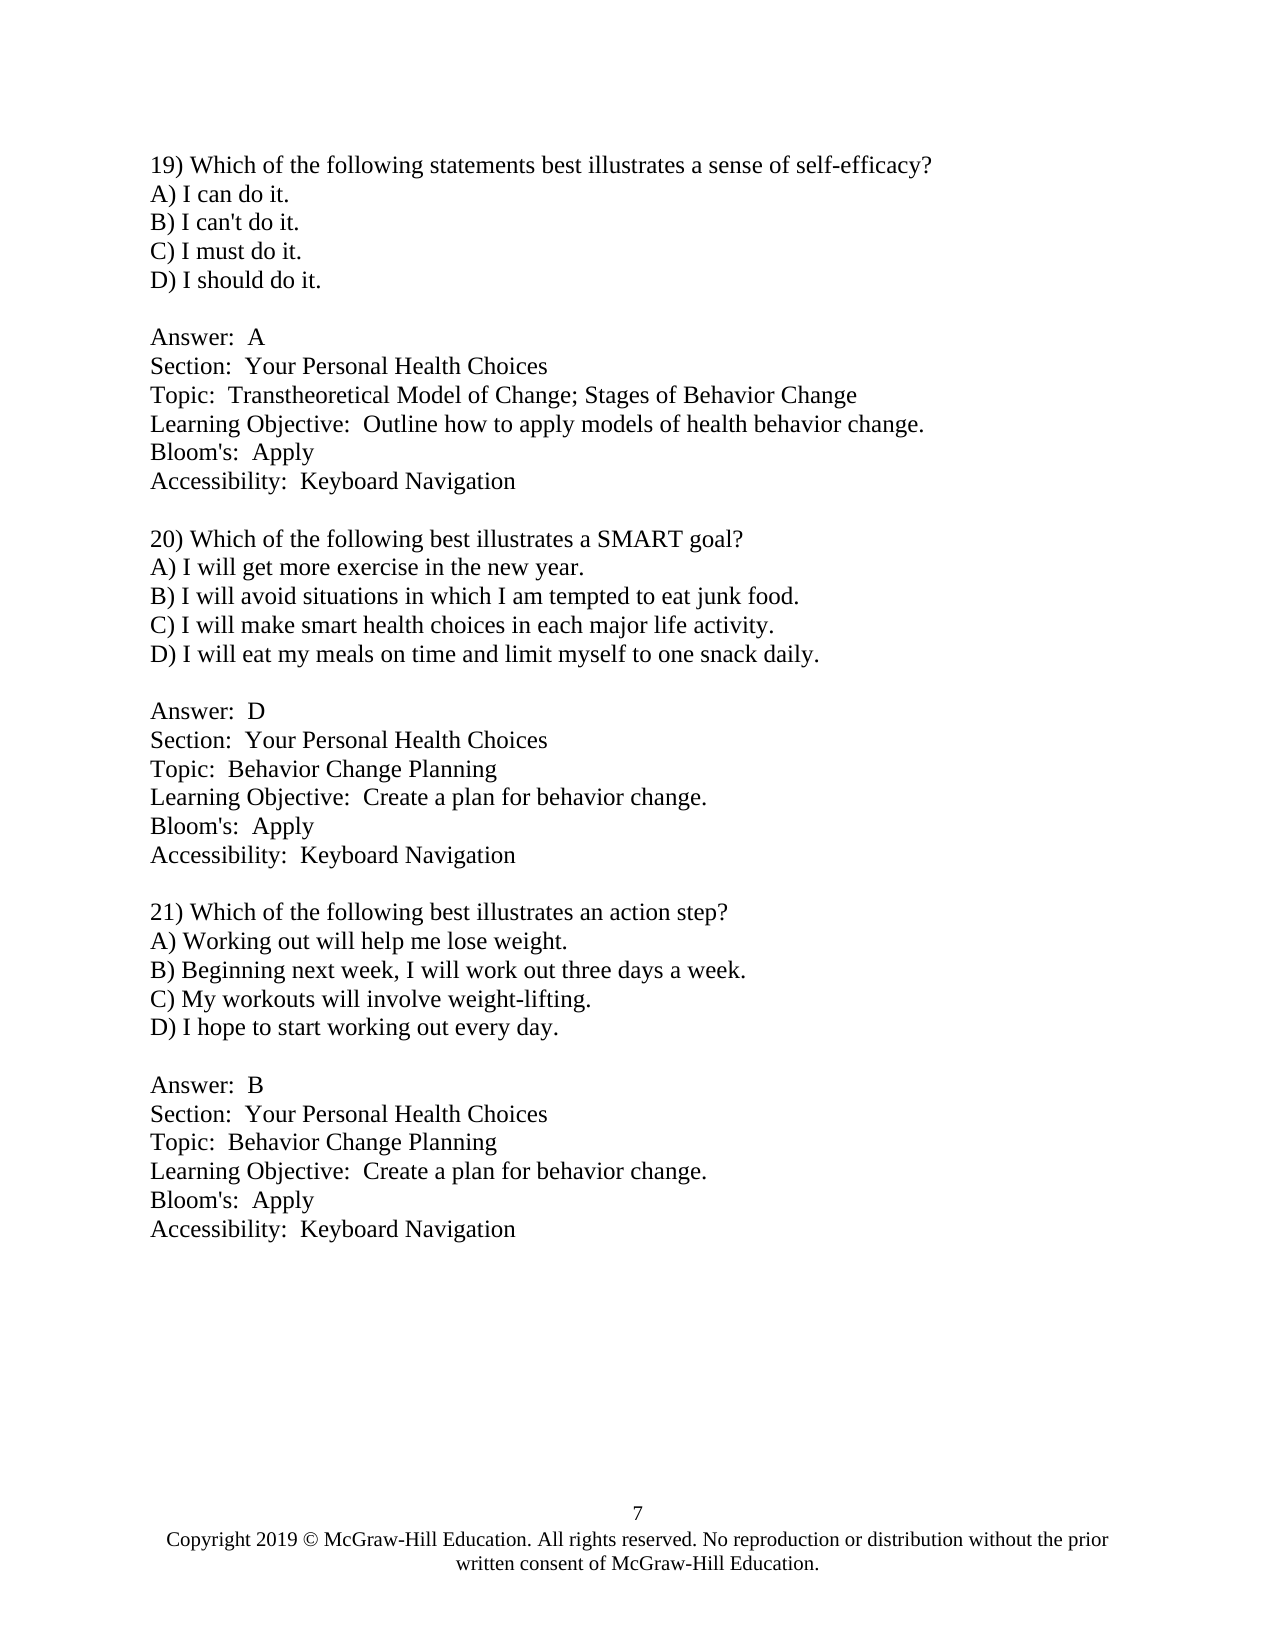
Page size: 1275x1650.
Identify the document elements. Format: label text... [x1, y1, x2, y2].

text Bloom's: Apply [150, 811, 1125, 840]
text A) I will get more exercise in the new year. [150, 552, 1125, 581]
text 20) Which of the following best illustrates a SMART goal? [150, 524, 1125, 552]
text Bloom's: Apply [150, 1185, 1125, 1214]
text B) Beginning next week, I will work out three days a week. [150, 955, 1125, 984]
text C) I must do it. [150, 236, 1125, 265]
text Section: Your Personal Health Choices [150, 725, 1125, 754]
text 19) Which of the following statements best illustrates a sense of self-efficacy? [150, 150, 1125, 179]
text Answer: B [150, 1070, 1125, 1099]
text Topic: Behavior Change Planning [150, 1127, 1125, 1156]
text D) I hope to start working out every day. [150, 1012, 1125, 1041]
text B) I can't do it. [150, 207, 1125, 236]
text Section: Your Personal Health Choices [150, 351, 1125, 380]
text D) I will eat my meals on time and limit myself to one snack daily. [150, 639, 1125, 667]
text A) I can do it. [150, 179, 1125, 207]
text Answer: A [150, 322, 1125, 351]
text Section: Your Personal Health Choices [150, 1099, 1125, 1127]
text Topic: Transtheoretical Model of Change; Stages of Behavior Change [150, 380, 1125, 409]
text Topic: Behavior Change Planning [150, 754, 1125, 782]
text Accessibility: Keyboard Navigation [150, 1214, 1125, 1242]
text C) My workouts will involve weight-lifting. [150, 984, 1125, 1012]
text 21) Which of the following best illustrates an action step? [150, 897, 1125, 926]
text Learning Objective: Create a plan for behavior change. [150, 782, 1125, 811]
text Accessibility: Keyboard Navigation [150, 466, 1125, 495]
text B) I will avoid situations in which I am tempted to eat junk food. [150, 581, 1125, 610]
text Learning Objective: Outline how to apply models of health behavior change. [150, 409, 1125, 437]
text D) I should do it. [150, 265, 1125, 294]
text C) I will make smart health choices in each major life activity. [150, 610, 1125, 639]
text Accessibility: Keyboard Navigation [150, 840, 1125, 869]
text Answer: D [150, 696, 1125, 725]
text Bloom's: Apply [150, 437, 1125, 466]
text A) Working out will help me lose weight. [150, 926, 1125, 955]
text Learning Objective: Create a plan for behavior change. [150, 1156, 1125, 1185]
